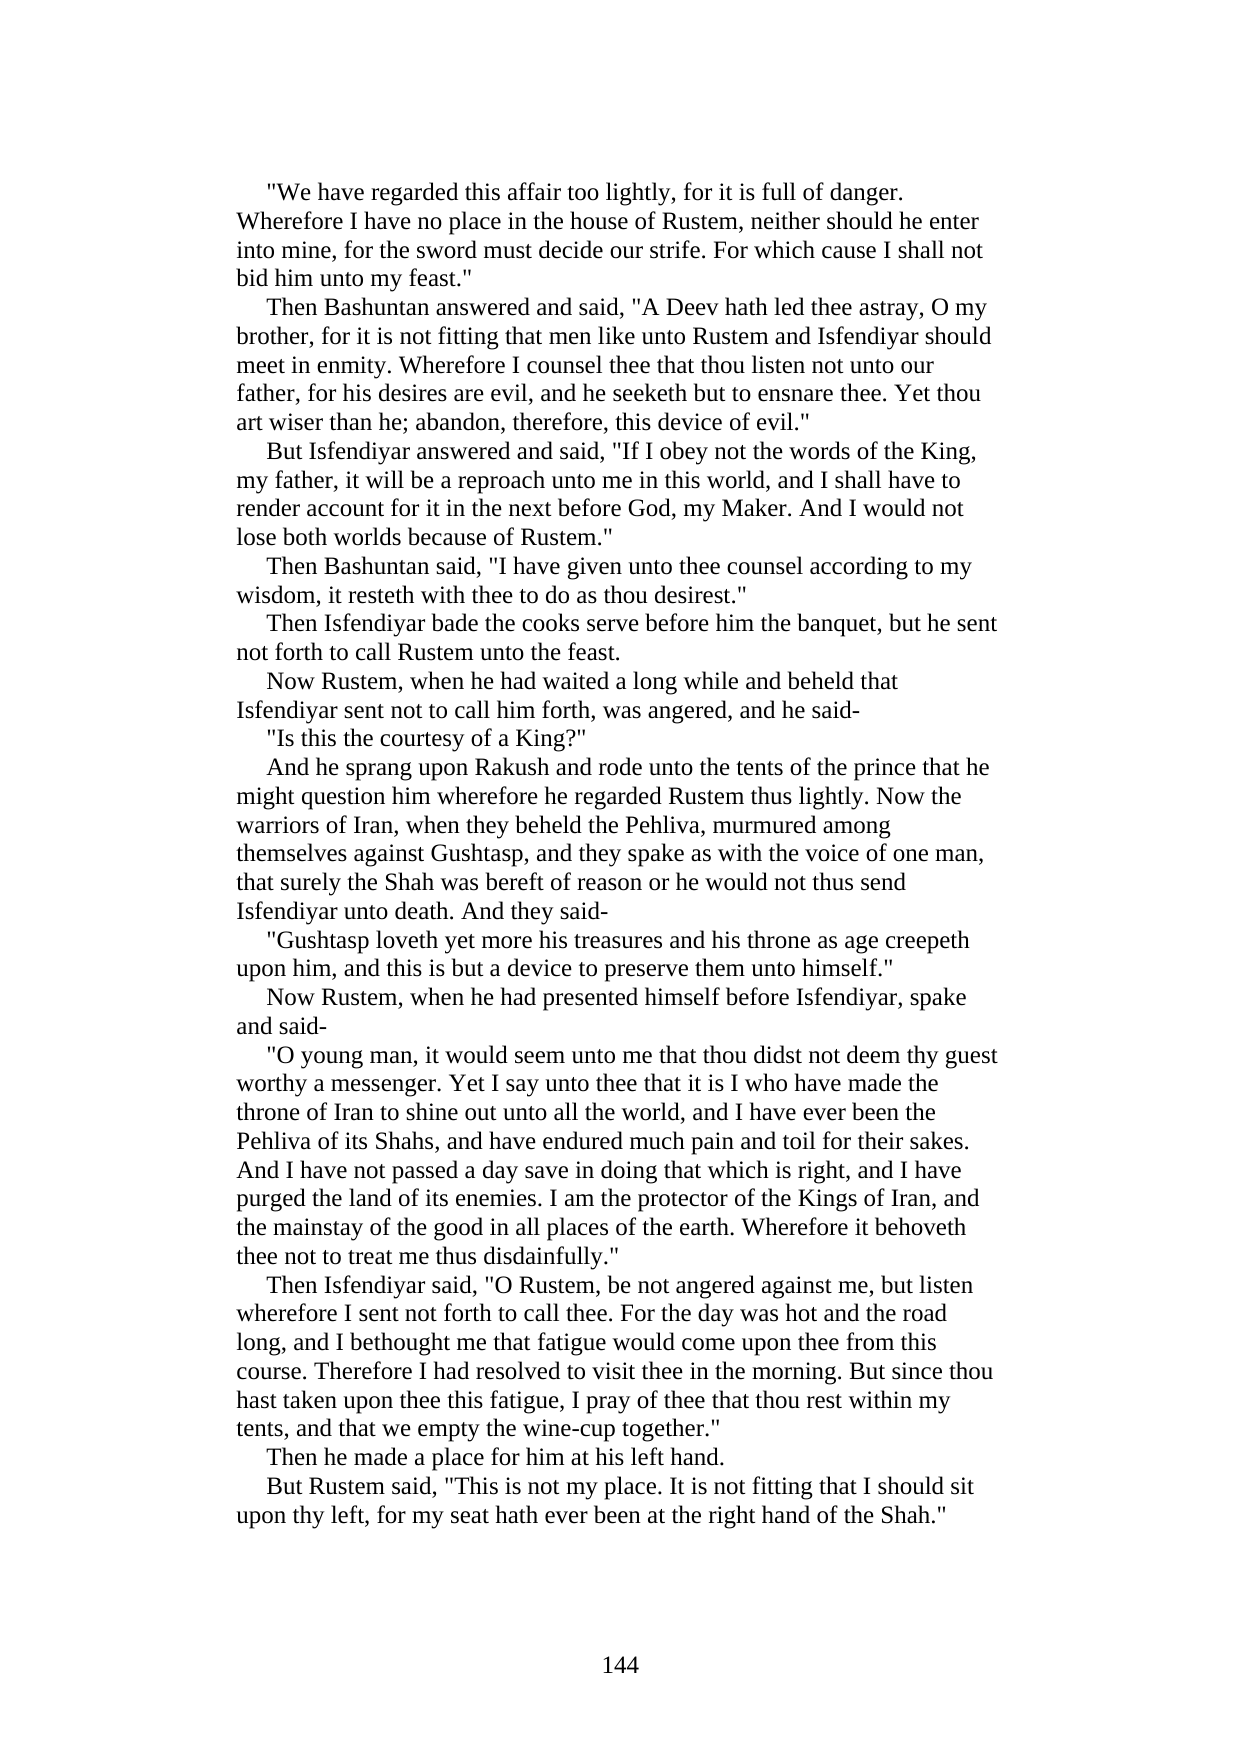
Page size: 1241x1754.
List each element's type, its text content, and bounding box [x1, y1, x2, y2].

text But Isfendiyar answered and said, "If I obey not the words of the King, my father, it will be a reproach unto me in this world, and I shall have to render account for it in the next before God, my Maker. And I would not lose both worlds because of Rustem." [236, 436, 1004, 551]
text Then he made a place for him at his left hand. [236, 1442, 1004, 1471]
text "O young man, it would seem unto me that thou didst not deem thy guest worthy a messenger. Yet I say unto thee that it is I who have made the throne of Iran to shine out unto all the world, and I have ever been the Pehliva of its Shahs, and have endured much pain and toil for their sakes. And I have not passed a day save in doing that which is right, and I have purged the land of its enemies. I am the protector of the Kings of Iran, and the mainstay of the good in all places of the earth. Wherefore it behoveth thee not to treat me thus disdainfully." [236, 1040, 1004, 1270]
text Now Rustem, when he had presented himself before Isfendiyar, spake and said- [236, 982, 1004, 1040]
text And he sprang upon Rakush and rode unto the tents of the prince that he might question him wherefore he regarded Rustem thus lightly. Now the warriors of Iran, when they beheld the Pehliva, murmured among themselves against Gushtasp, and they spake as with the voice of one man, that surely the Shah was bereft of reason or he would not thus send Isfendiyar unto death. And they said- [236, 752, 1004, 925]
text "We have regarded this affair too lightly, for it is full of danger. Wherefore I have no place in the house of Rustem, neither should he enter into mine, for the sword must decide our strife. For which cause I shall not bid him unto my feast." [236, 177, 1004, 292]
text But Rustem said, "This is not my place. It is not fitting that I should sit upon thy left, for my seat hath ever been at the right hand of the Shah." [236, 1471, 1004, 1528]
text "Is this the courtesy of a King?" [236, 723, 1004, 752]
text Then Isfendiyar said, "O Rustem, be not angered against me, but listen wherefore I sent not forth to call thee. For the day was hot and the road long, and I bethought me that fatigue would come upon thee from this course. Therefore I had resolved to visit thee in the morning. But since thou hast taken upon thee this fatigue, I pray of thee that thou rest within my tents, and that we empty the wine-cup together." [236, 1270, 1004, 1442]
text Now Rustem, when he had waited a long while and beheld that Isfendiyar sent not to call him forth, was angered, and he said- [236, 666, 1004, 723]
text Then Bashuntan answered and said, "A Deev hath led thee astray, O my brother, for it is not fitting that men like unto Rustem and Isfendiyar should meet in enmity. Wherefore I counsel thee that thou listen not unto our father, for his desires are evil, and he seeketh but to ensnare thee. Yet thou art wiser than he; abandon, therefore, this device of evil." [236, 292, 1004, 436]
text "Gushtasp loveth yet more his treasures and his throne as age creepeth upon him, and this is but a device to preserve them unto himself." [236, 925, 1004, 982]
text Then Bashuntan said, "I have given unto thee counsel according to my wisdom, it resteth with thee to do as thou desirest." [236, 551, 1004, 608]
text Then Isfendiyar bade the cooks serve before him the banquet, but he sent not forth to call Rustem unto the feast. [236, 608, 1004, 666]
